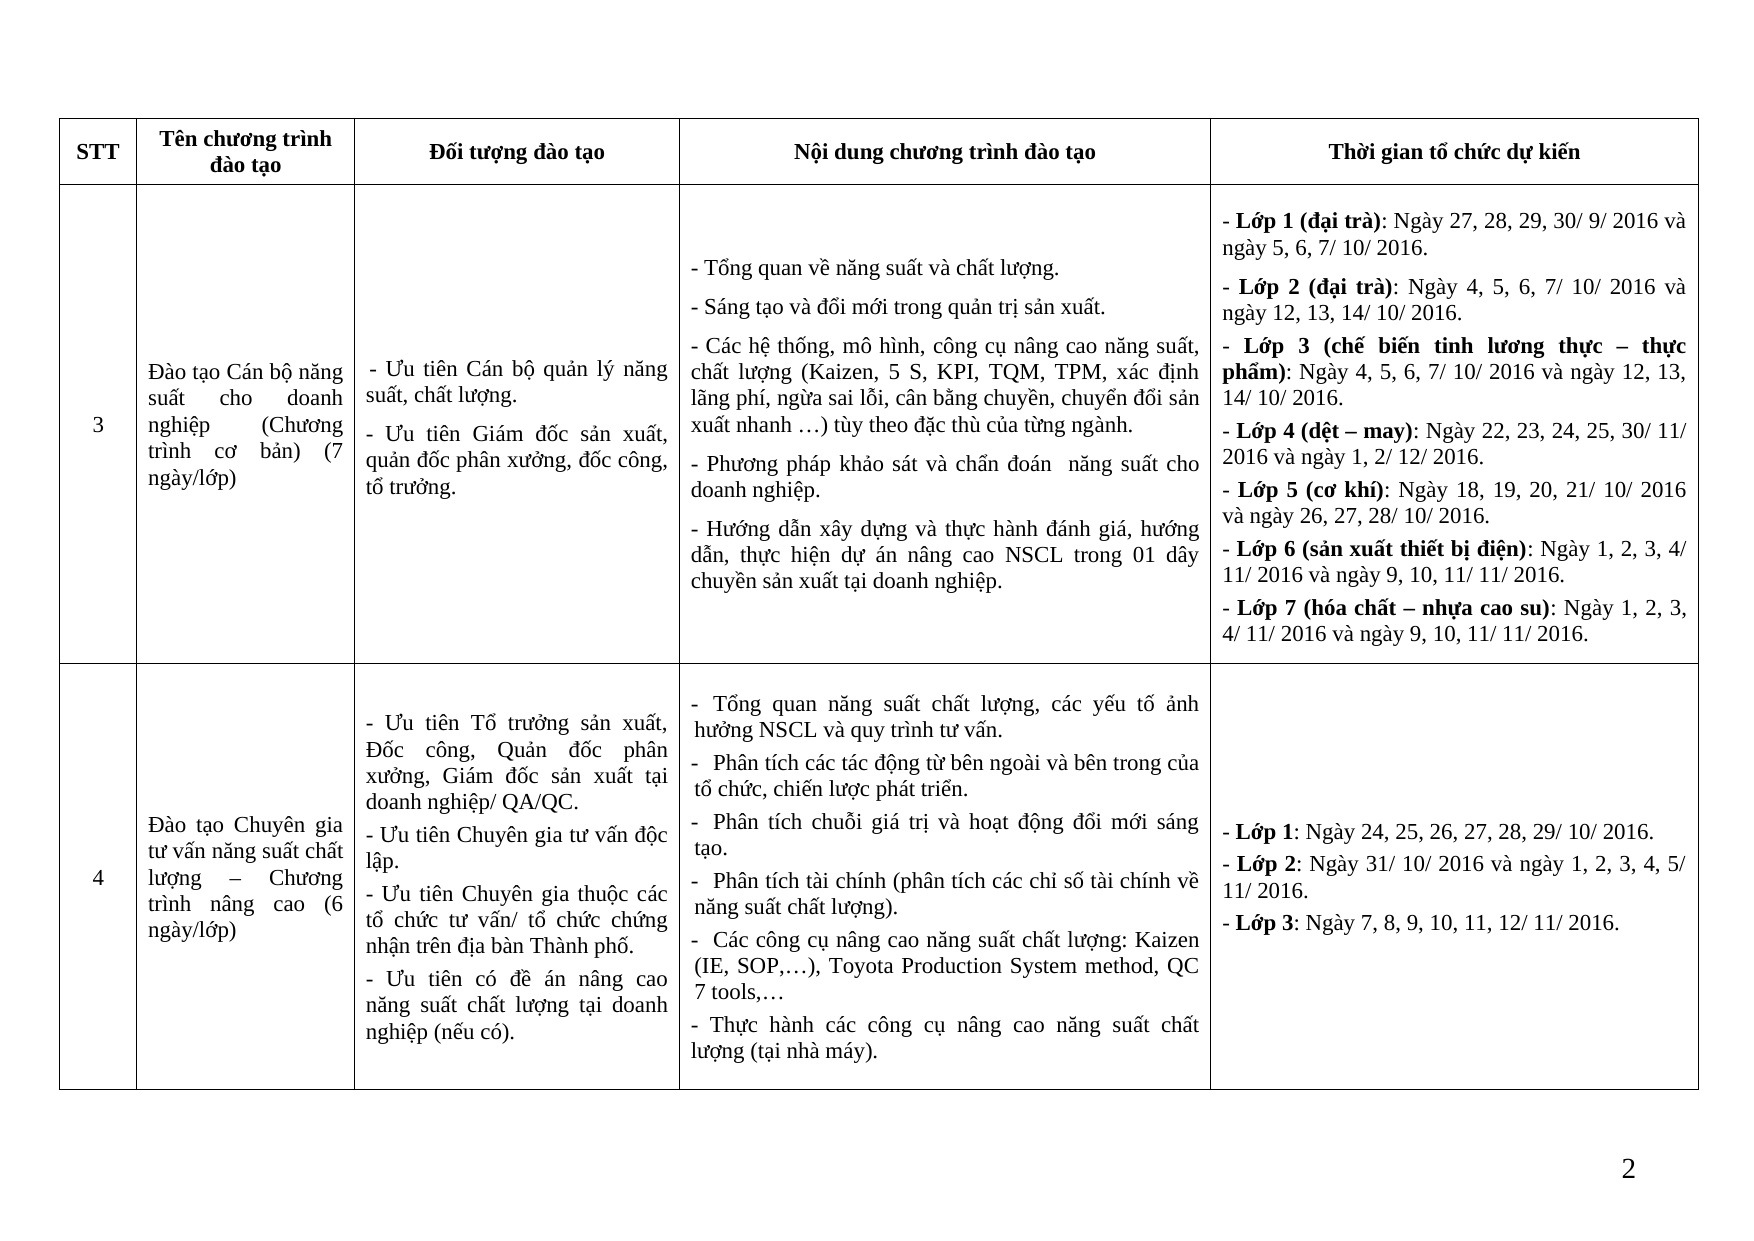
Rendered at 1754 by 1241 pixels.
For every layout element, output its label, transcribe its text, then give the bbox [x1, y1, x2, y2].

table_header Nội dung chương trình đào tạo [680, 119, 1210, 184]
table_header Đối tượng đào tạo [355, 119, 679, 184]
table_cell - Lớp 1 (đại trà): Ngày 27, 28, 29, 30/ 9/ 2016 và ngày 5, 6, 7/ 10/ 2016. - Lớp 2 (đại trà): Ngày 4, 5, 6, 7/ 10/ 2016 và ngày 12, 13, 14/ 10/ 2016. - Lớp 3 (chế biến tinh lương thực – thực phẩm): Ngày 4, 5, 6, 7/ 10/ 2016 và ngày 12, 13, 14/ 10/ 2016. - Lớp 4 (dệt – may): Ngày 22, 23, 24, 25, 30/ 11/ 2016 và ngày 1, 2/ 12/ 2016. - Lớp 5 (cơ khí): Ngày 18, 19, 20, 21/ 10/ 2016 và ngày 26, 27, 28/ 10/ 2016. - Lớp 6 (sản xuất thiết bị điện): Ngày 1, 2, 3, 4/ 11/ 2016 và ngày 9, 10, 11/ 11/ 2016. - Lớp 7 (hóa chất – nhựa cao su): Ngày 1, 2, 3, 4/ 11/ 2016 và ngày 9, 10, 11/ 11/ 2016. [1211, 185, 1698, 663]
table_header STT [60, 119, 136, 184]
table_header Thời gian tổ chức dự kiến [1211, 119, 1698, 184]
table_cell 3 [60, 185, 136, 663]
table_cell Đào tạo Chuyên gia tư vấn năng suất chất lượng – Chương trình nâng cao (6 ngày/lớp) [137, 664, 354, 1089]
table_cell - Tổng quan về năng suất và chất lượng. - Sáng tạo và đổi mới trong quản trị sản xuất. - Các hệ thống, mô hình, công cụ nâng cao năng suất, chất lượng (Kaizen, 5 S, KPI, TQM, TPM, xác định lãng phí, ngừa sai lỗi, cân bằng chuyền, chuyển đổi sản xuất nhanh …) tùy theo đặc thù của từng ngành. - Phương pháp khảo sát và chẩn đoán năng suất cho doanh nghiệp. - Hướng dẫn xây dựng và thực hành đánh giá, hướng dẫn, thực hiện dự án nâng cao NSCL trong 01 dây chuyền sản xuất tại doanh nghiệp. [680, 185, 1210, 663]
table_cell Tổng quan năng suất chất lượng, các yếu tố ảnh hưởng NSCL và quy trình tư vấn. Phân tích các tác động từ bên ngoài và bên trong của tổ chức, chiến lược phát triển. Phân tích chuỗi giá trị và hoạt động đổi mới sáng tạo. Phân tích tài chính (phân tích các chỉ số tài chính về năng suất chất lượng). Các công cụ nâng cao năng suất chất lượng: Kaizen (IE, SOP,…), Toyota Production System method, QC 7 tools,… - Thực hành các công cụ nâng cao năng suất chất lượng (tại nhà máy). [680, 664, 1210, 1089]
table_cell - Ưu tiên Tổ trưởng sản xuất, Đốc công, Quản đốc phân xưởng, Giám đốc sản xuất tại doanh nghiệp/ QA/QC. - Ưu tiên Chuyên gia tư vấn độc lập. - Ưu tiên Chuyên gia thuộc các tổ chức tư vấn/ tổ chức chứng nhận trên địa bàn Thành phố. - Ưu tiên có đề án nâng cao năng suất chất lượng tại doanh nghiệp (nếu có). [355, 664, 679, 1089]
table_cell 4 [60, 664, 136, 1089]
table_cell - Lớp 1: Ngày 24, 25, 26, 27, 28, 29/ 10/ 2016. - Lớp 2: Ngày 31/ 10/ 2016 và ngày 1, 2, 3, 4, 5/ 11/ 2016. - Lớp 3: Ngày 7, 8, 9, 10, 11, 12/ 11/ 2016. [1211, 664, 1698, 1089]
table_header Tên chương trình đào tạo [137, 119, 354, 184]
table_cell - Ưu tiên Cán bộ quản lý năng suất, chất lượng. - Ưu tiên Giám đốc sản xuất, quản đốc phân xưởng, đốc công, tổ trưởng. [355, 185, 679, 663]
table_cell Đào tạo Cán bộ năng suất cho doanh nghiệp (Chương trình cơ bản) (7 ngày/lớp) [137, 185, 354, 663]
